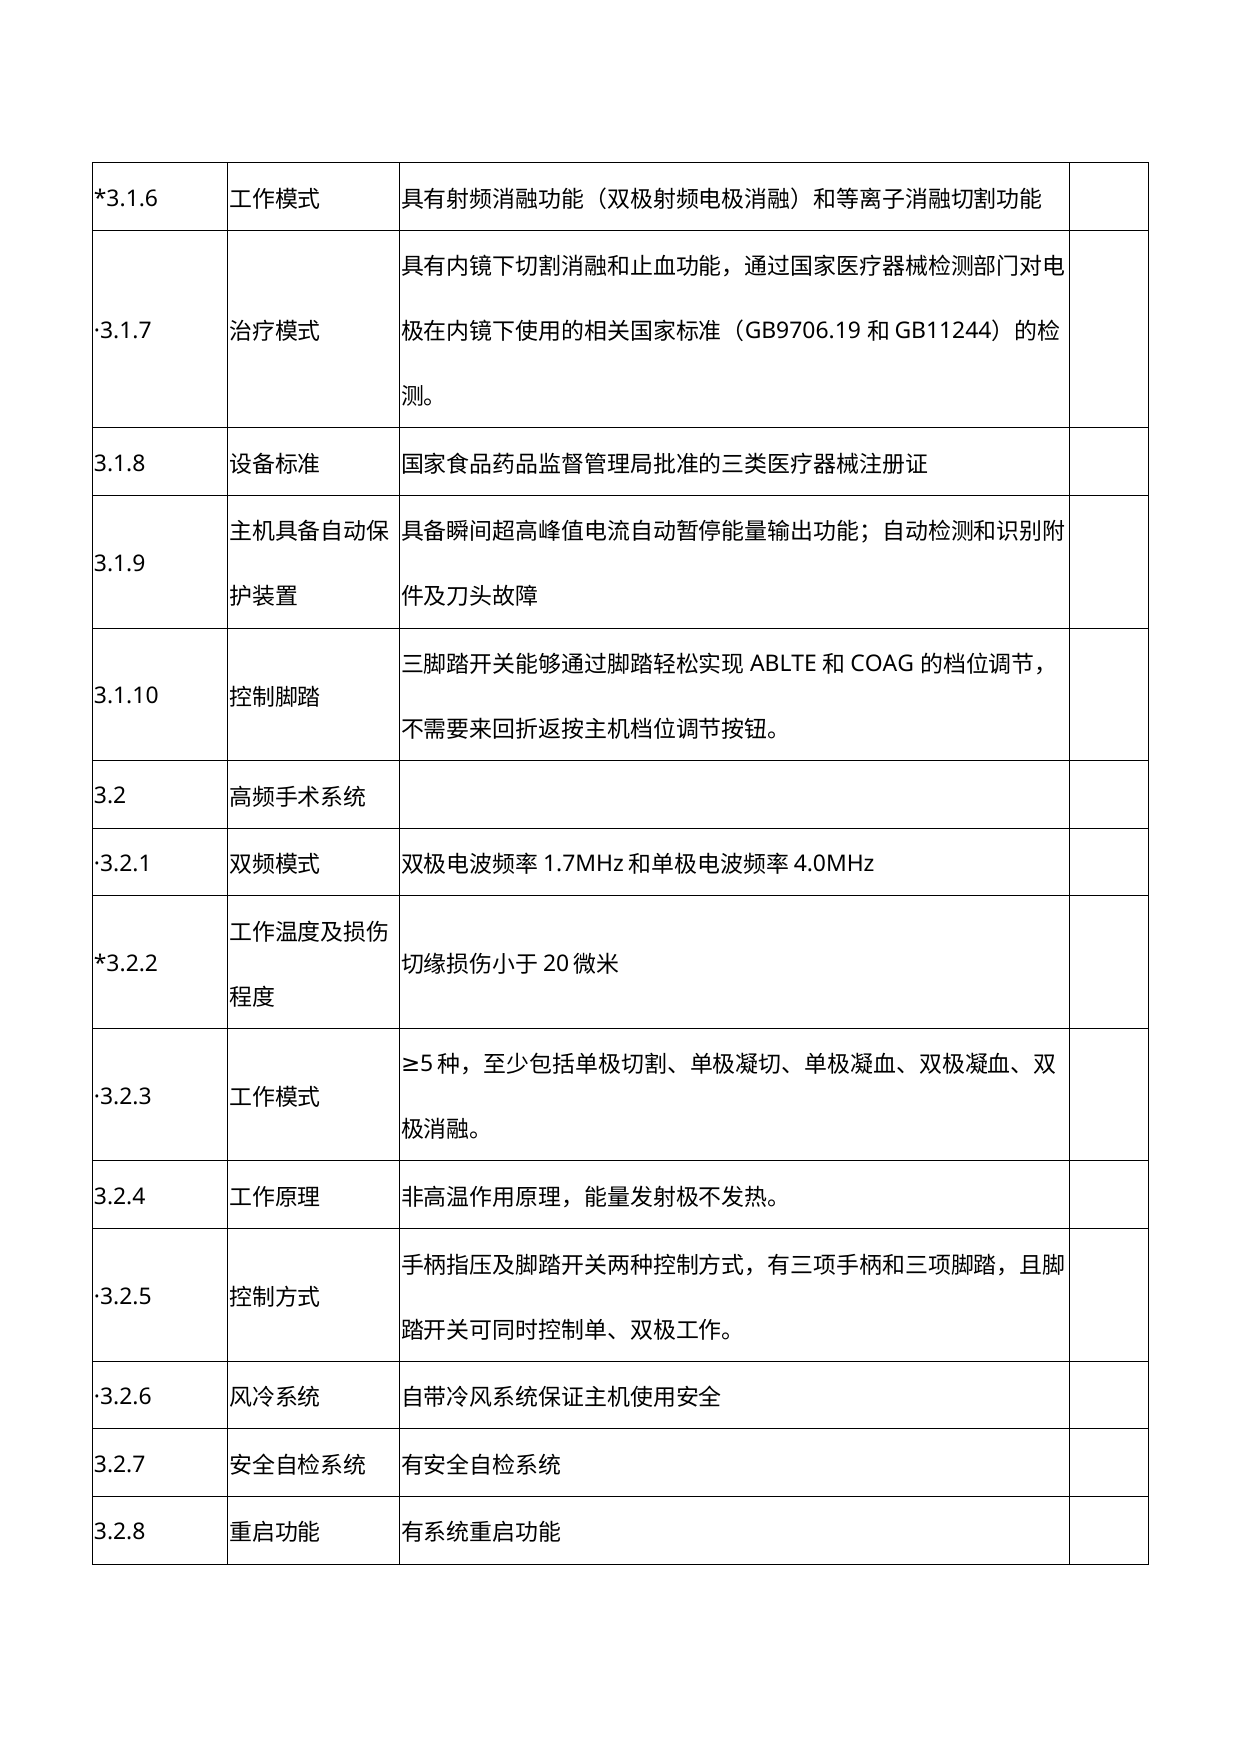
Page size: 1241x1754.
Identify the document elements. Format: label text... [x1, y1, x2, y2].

table_cell [1070, 829, 1148, 895]
table_cell ≥5种，至少包括单极切割、单极凝切、单极凝血、双极凝血、双极消融。 [400, 1029, 1069, 1160]
table_cell ·3.2.1 [93, 829, 227, 895]
table_cell 具有内镜下切割消融和止血功能，通过国家医疗器械检测部门对电极在内镜下使用的相关国家标准（GB9706.19 和GB11244）的检测。 [400, 231, 1069, 427]
table_cell 重启功能 [228, 1497, 399, 1563]
table_cell [1070, 896, 1148, 1028]
table_cell 手柄指压及脚踏开关两种控制方式，有三项手柄和三项脚踏，且脚踏开关可同时控制单、双极工作。 [400, 1229, 1069, 1361]
table_cell 双极电波频率1.7MHz和单极电波频率4.0MHz [400, 829, 1069, 895]
table_cell 具有射频消融功能（双极射频电极消融）和等离子消融切割功能 [400, 163, 1069, 229]
table_cell [1070, 1497, 1148, 1563]
table_cell 3.2.8 [93, 1497, 227, 1563]
table_cell 风冷系统 [228, 1362, 399, 1428]
table_cell 非高温作用原理，能量发射极不发热。 [400, 1161, 1069, 1228]
table_cell [1070, 629, 1148, 760]
table_cell ·3.1.7 [93, 231, 227, 427]
table_cell 3.2.7 [93, 1429, 227, 1496]
table_cell 控制方式 [228, 1229, 399, 1361]
table_cell [1070, 1229, 1148, 1361]
table_cell [1070, 1029, 1148, 1160]
table_cell 3.1.10 [93, 629, 227, 760]
table_cell [1070, 1161, 1148, 1228]
table_cell [1070, 761, 1148, 828]
table_cell *3.2.2 [93, 896, 227, 1028]
table_cell 主机具备自动保护装置 [228, 496, 399, 627]
table_cell 工作原理 [228, 1161, 399, 1228]
table_cell 工作温度及损伤程度 [228, 896, 399, 1028]
table_cell 自带冷风系统保证主机使用安全 [400, 1362, 1069, 1428]
table_cell 双频模式 [228, 829, 399, 895]
table_cell *3.1.6 [93, 163, 227, 229]
table_cell [1070, 1362, 1148, 1428]
table_cell 国家食品药品监督管理局批准的三类医疗器械注册证 [400, 428, 1069, 495]
table_cell ·3.2.5 [93, 1229, 227, 1361]
table_cell 工作模式 [228, 163, 399, 229]
table_cell 安全自检系统 [228, 1429, 399, 1496]
table_cell [1070, 163, 1148, 229]
table_cell [1070, 231, 1148, 427]
table_cell 3.2 [93, 761, 227, 828]
table_cell 控制脚踏 [228, 629, 399, 760]
table_cell 3.1.8 [93, 428, 227, 495]
table_cell 3.2.4 [93, 1161, 227, 1228]
table_cell 三脚踏开关能够通过脚踏轻松实现 ABLTE 和COAG 的档位调节，不需要来回折返按主机档位调节按钮。 [400, 629, 1069, 760]
table_cell [1070, 496, 1148, 627]
table_cell 治疗模式 [228, 231, 399, 427]
table_cell 高频手术系统 [228, 761, 399, 828]
table_cell 3.1.9 [93, 496, 227, 627]
table_cell [400, 761, 1069, 828]
table_cell 设备标准 [228, 428, 399, 495]
table_cell [1070, 1429, 1148, 1496]
table_cell 有安全自检系统 [400, 1429, 1069, 1496]
table_cell ·3.2.6 [93, 1362, 227, 1428]
table_cell 工作模式 [228, 1029, 399, 1160]
table_cell 具备瞬间超高峰值电流自动暂停能量输出功能；自动检测和识别附件及刀头故障 [400, 496, 1069, 627]
table_cell 有系统重启功能 [400, 1497, 1069, 1563]
table_cell ·3.2.3 [93, 1029, 227, 1160]
table_cell 切缘损伤小于20微米 [400, 896, 1069, 1028]
table_cell [1070, 428, 1148, 495]
